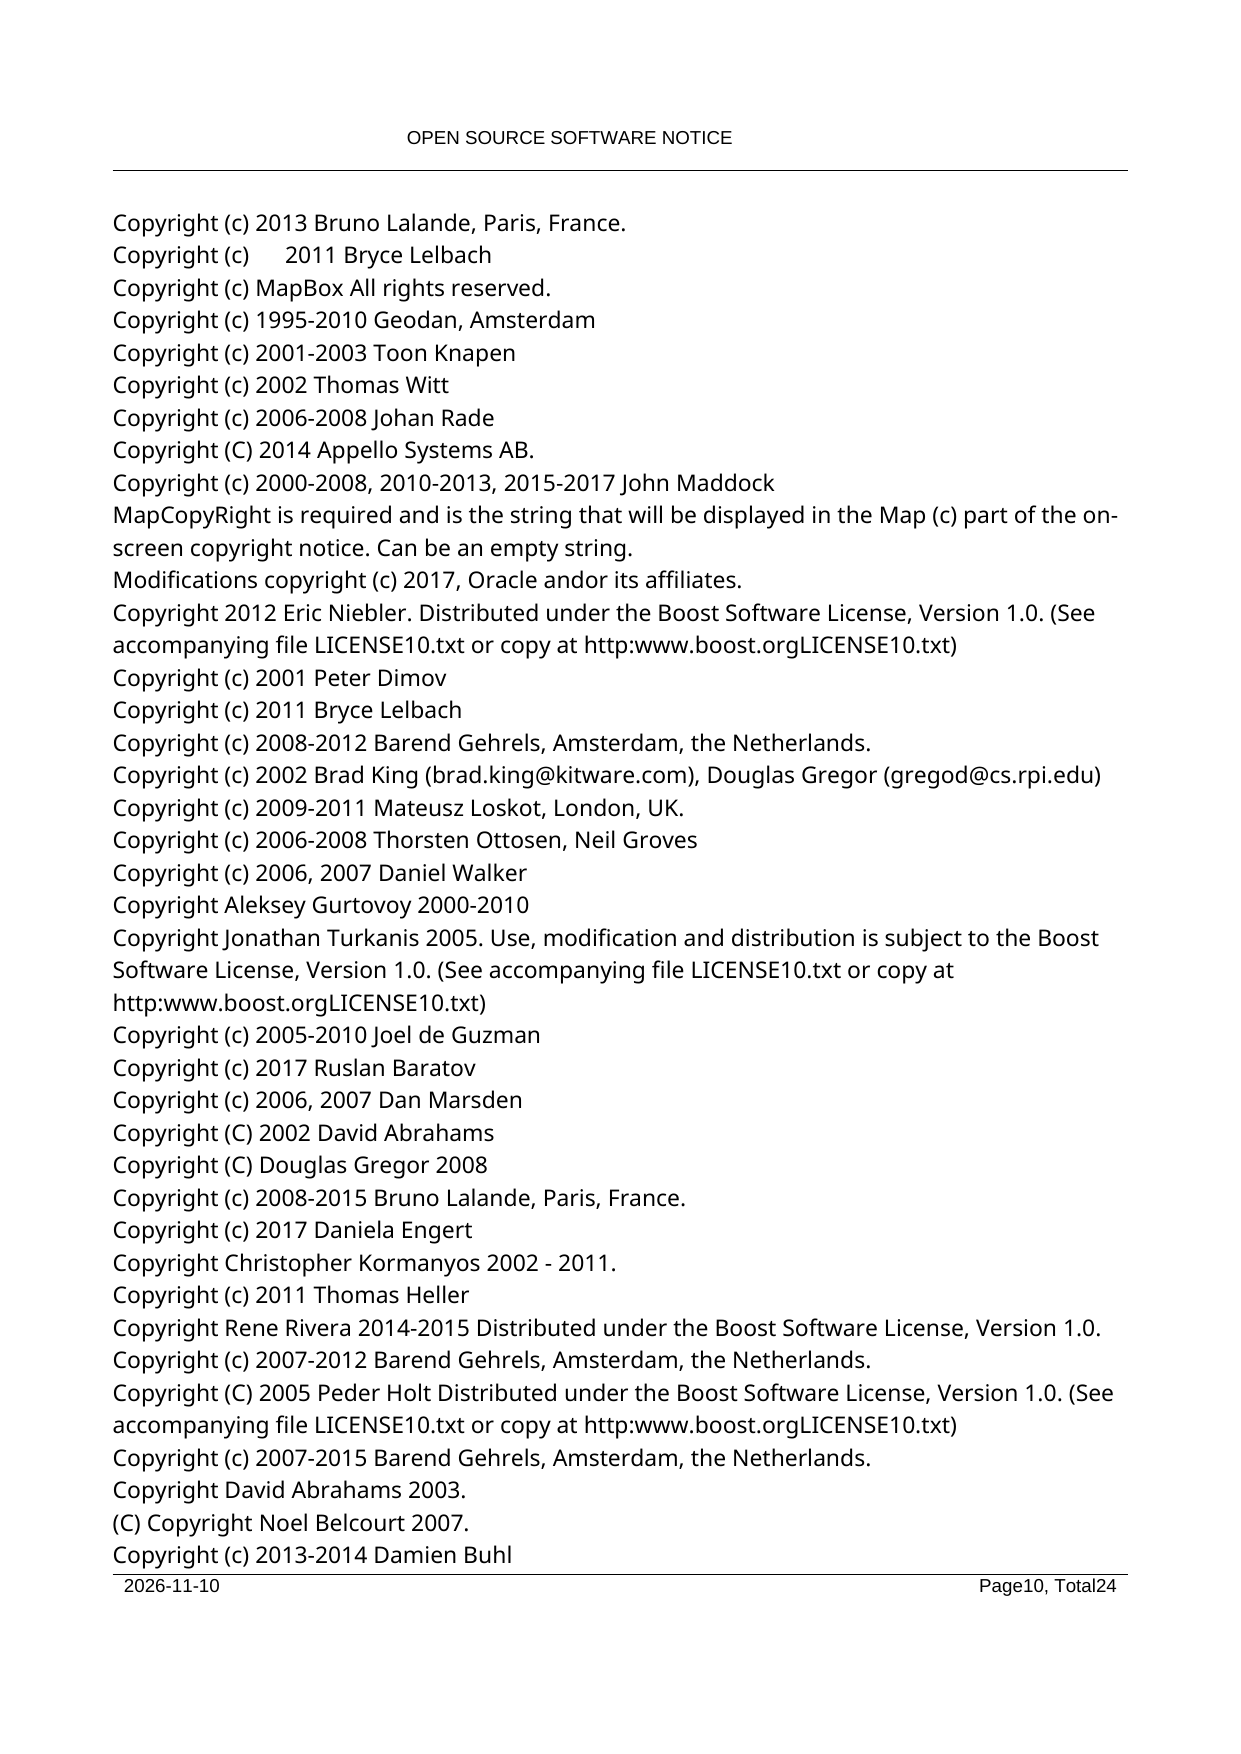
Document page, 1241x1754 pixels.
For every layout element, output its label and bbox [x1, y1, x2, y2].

text [112, 206, 1128, 1571]
